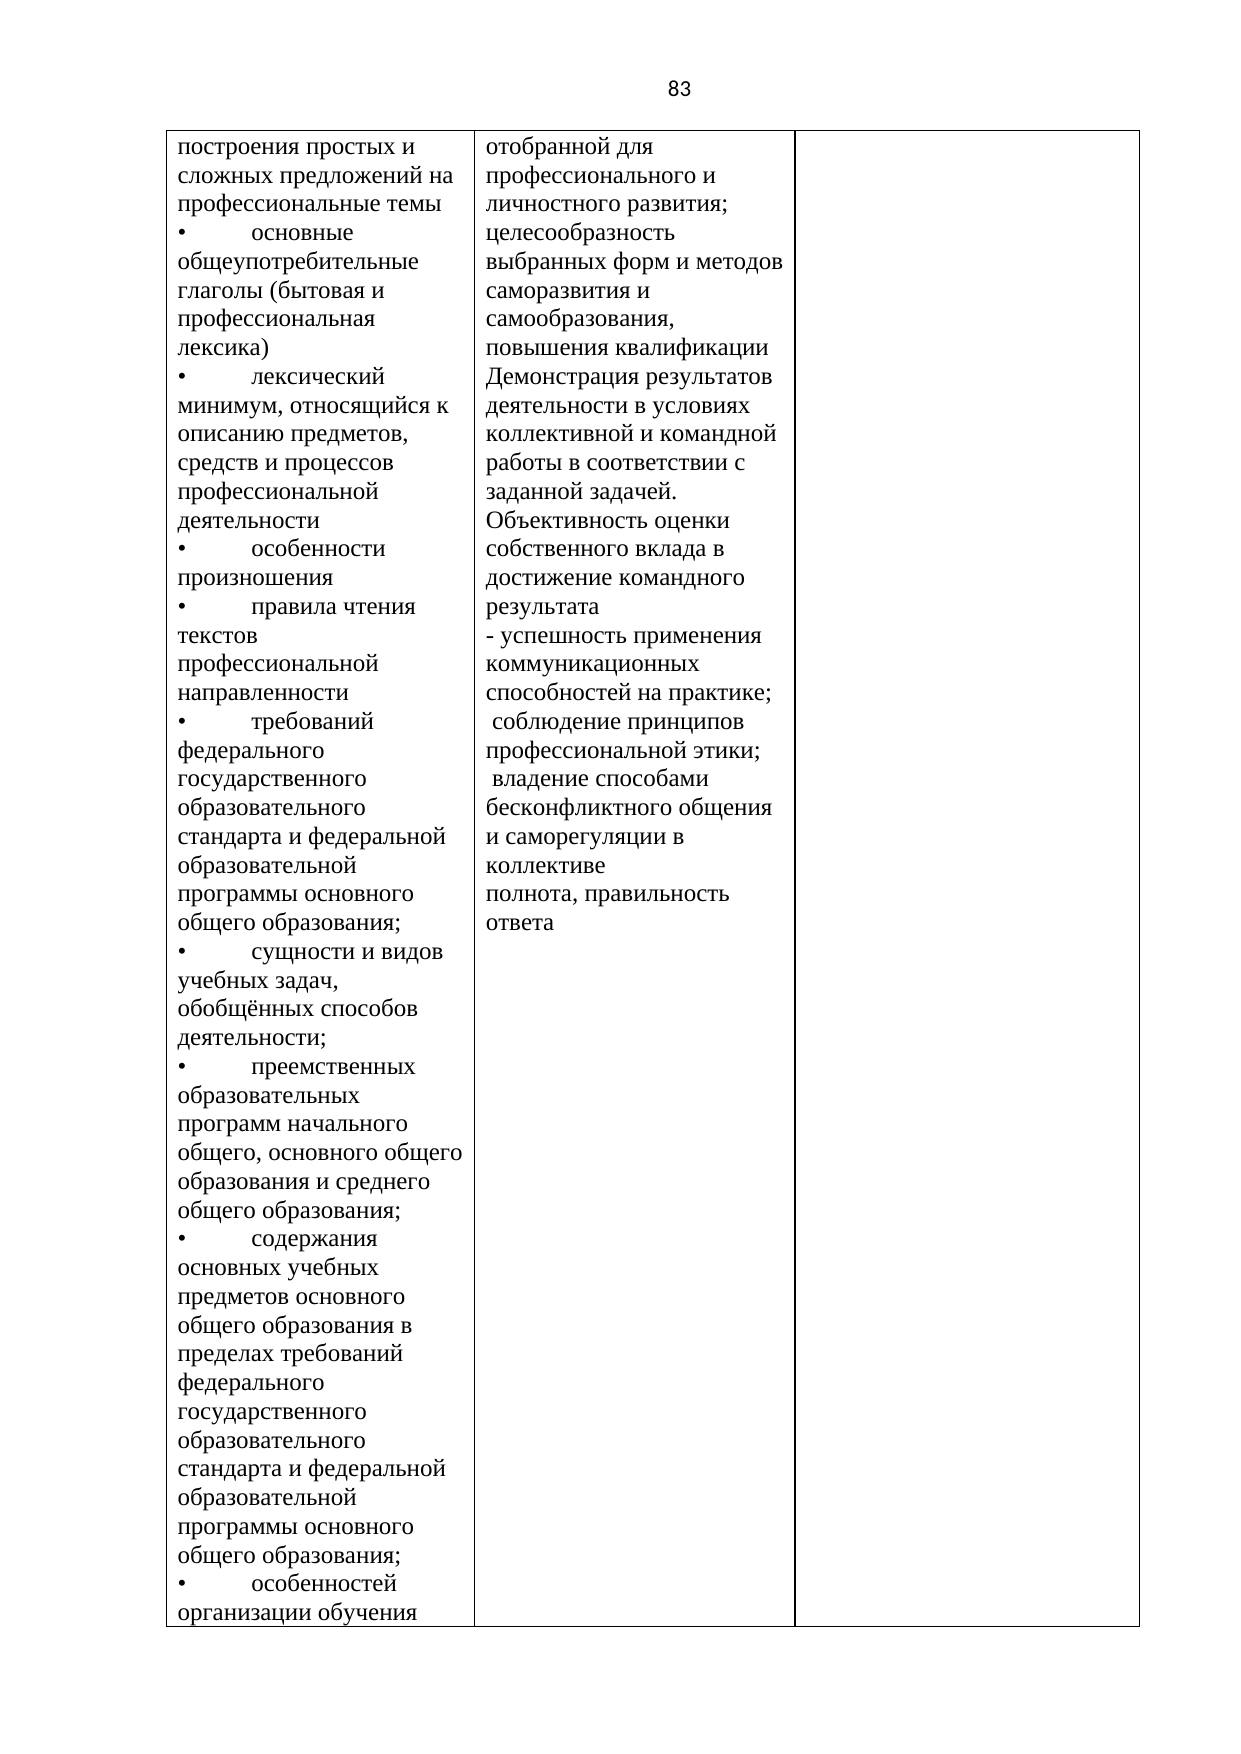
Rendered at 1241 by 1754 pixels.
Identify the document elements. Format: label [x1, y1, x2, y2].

table_cell [475, 131, 794, 1626]
table_cell [167, 131, 474, 1626]
table_cell [796, 131, 1139, 1626]
